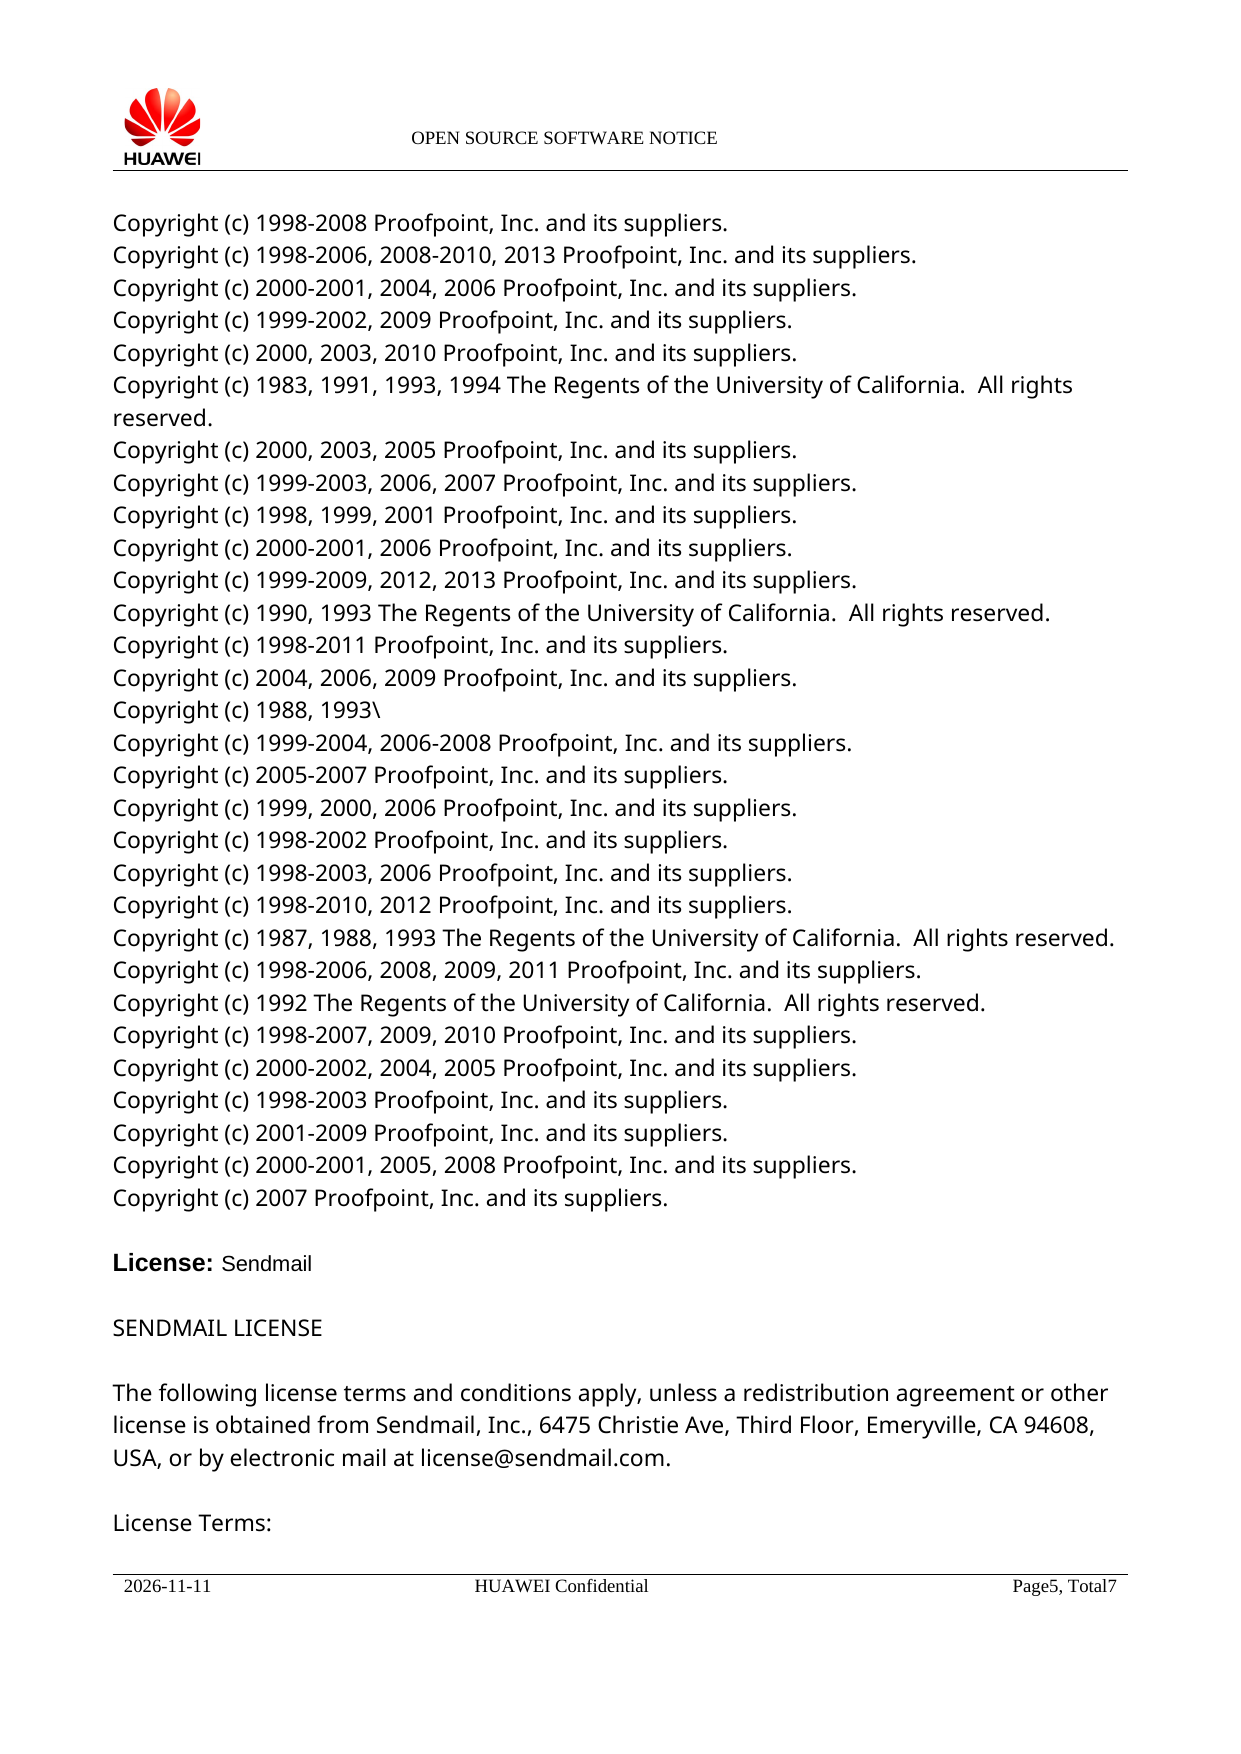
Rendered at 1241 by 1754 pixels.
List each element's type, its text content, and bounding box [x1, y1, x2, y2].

text SENDMAIL LICENSE [112, 1311, 1128, 1344]
text The following license terms and conditions apply, unless a redistribution agreement or other license is obtained from Sendmail, Inc., 6475 Christie Ave, Third Floor, Emeryville, CA 94608, USA, or by electronic mail at license@sendmail.com. [112, 1376, 1128, 1474]
text License: Sendmail [112, 1246, 1128, 1279]
text License Terms: [112, 1506, 1128, 1539]
picture [124, 88, 201, 165]
